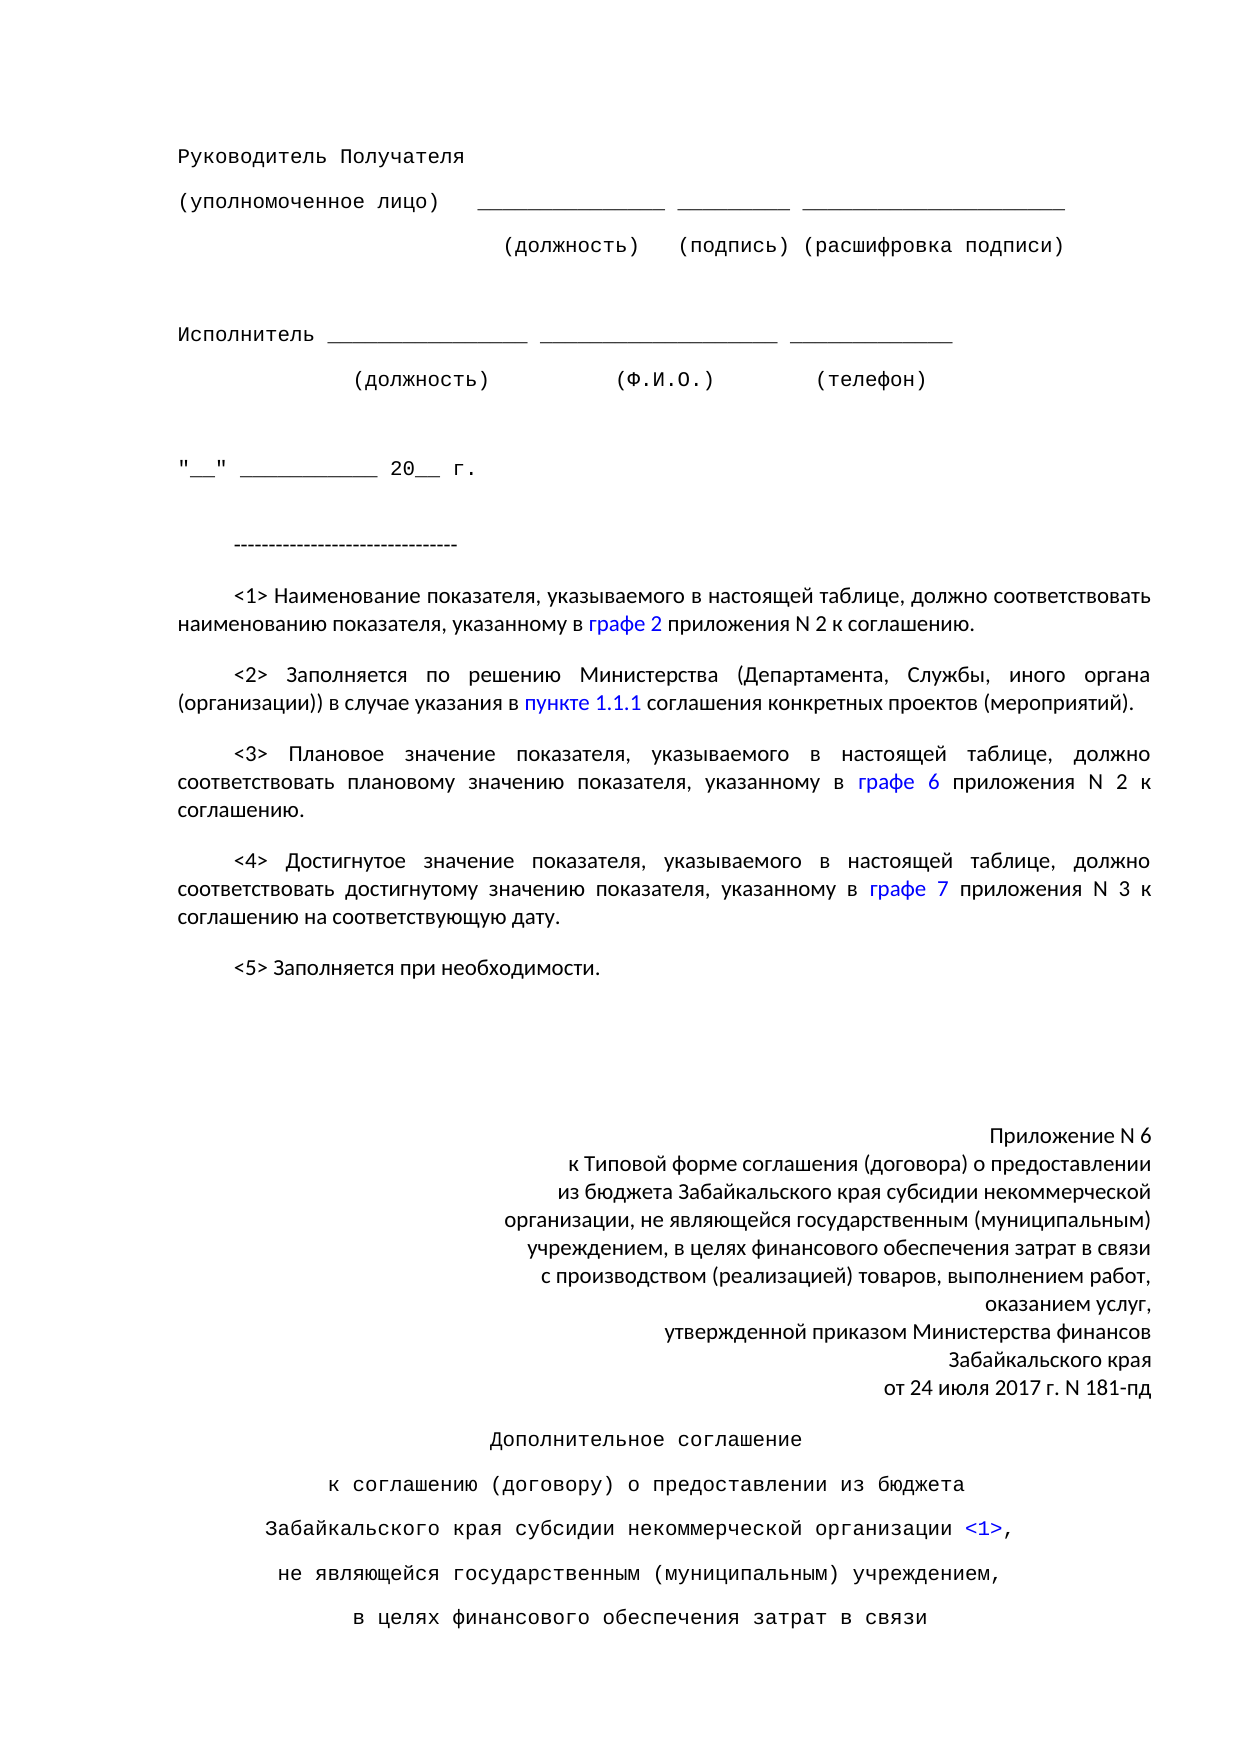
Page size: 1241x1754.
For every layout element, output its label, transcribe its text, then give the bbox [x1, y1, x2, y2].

text от 24 июля 2017 г. N 181-пд [177, 1373, 1152, 1401]
text -------------------------------- [177, 530, 1152, 558]
text организации, не являющейся государственным (муниципальным) [177, 1205, 1152, 1233]
text учреждением, в целях финансового обеспечения затрат в связи [177, 1233, 1152, 1261]
text Приложение N 6 [177, 1121, 1152, 1149]
text (должность) (Ф.И.О.) (телефон) [177, 368, 1152, 392]
text Исполнитель ________________ ___________________ _____________ [177, 324, 1152, 348]
text Забайкальского края [177, 1345, 1152, 1373]
text <2> Заполняется по решению Министерства (Департамента, Службы, иного органа (организации)) в случае указания в пункте 1.1.1 соглашения конкретных проектов (мероприятий). [177, 660, 1152, 716]
text (уполномоченное лицо) _______________ _________ _____________________ [177, 191, 1152, 214]
text Руководитель Получателя [177, 146, 1152, 170]
text к Типовой форме соглашения (договора) о предоставлении [177, 1149, 1152, 1177]
text <1> Наименование показателя, указываемого в настоящей таблице, должно соответствовать наименованию показателя, указанному в графе 2 приложения N 2 к соглашению. [177, 581, 1152, 637]
text <4> Достигнутое значение показателя, указываемого в настоящей таблице, должно соответствовать достигнутому значению показателя, указанному в графе 7 приложения N 3 к соглашению на соответствующую дату. [177, 846, 1152, 930]
text оказанием услуг, [177, 1289, 1152, 1317]
text не являющейся государственным (муниципальным) учреждением, [177, 1563, 1152, 1586]
text к соглашению (договору) о предоставлении из бюджета [177, 1474, 1152, 1497]
text "__" ___________ 20__ г. [177, 457, 1152, 481]
text Забайкальского края субсидии некоммерческой организации <1>, [177, 1518, 1152, 1542]
text утвержденной приказом Министерства финансов [177, 1317, 1152, 1345]
text <5> Заполняется при необходимости. [177, 953, 1152, 981]
text Дополнительное соглашение [177, 1429, 1152, 1453]
text в целях финансового обеспечения затрат в связи [177, 1607, 1152, 1631]
text (должность) (подпись) (расшифровка подписи) [177, 235, 1152, 259]
text из бюджета Забайкальского края субсидии некоммерческой [177, 1177, 1152, 1205]
text <3> Плановое значение показателя, указываемого в настоящей таблице, должно соответствовать плановому значению показателя, указанному в графе 6 приложения N 2 к соглашению. [177, 739, 1152, 823]
text с производством (реализацией) товаров, выполнением работ, [177, 1261, 1152, 1289]
